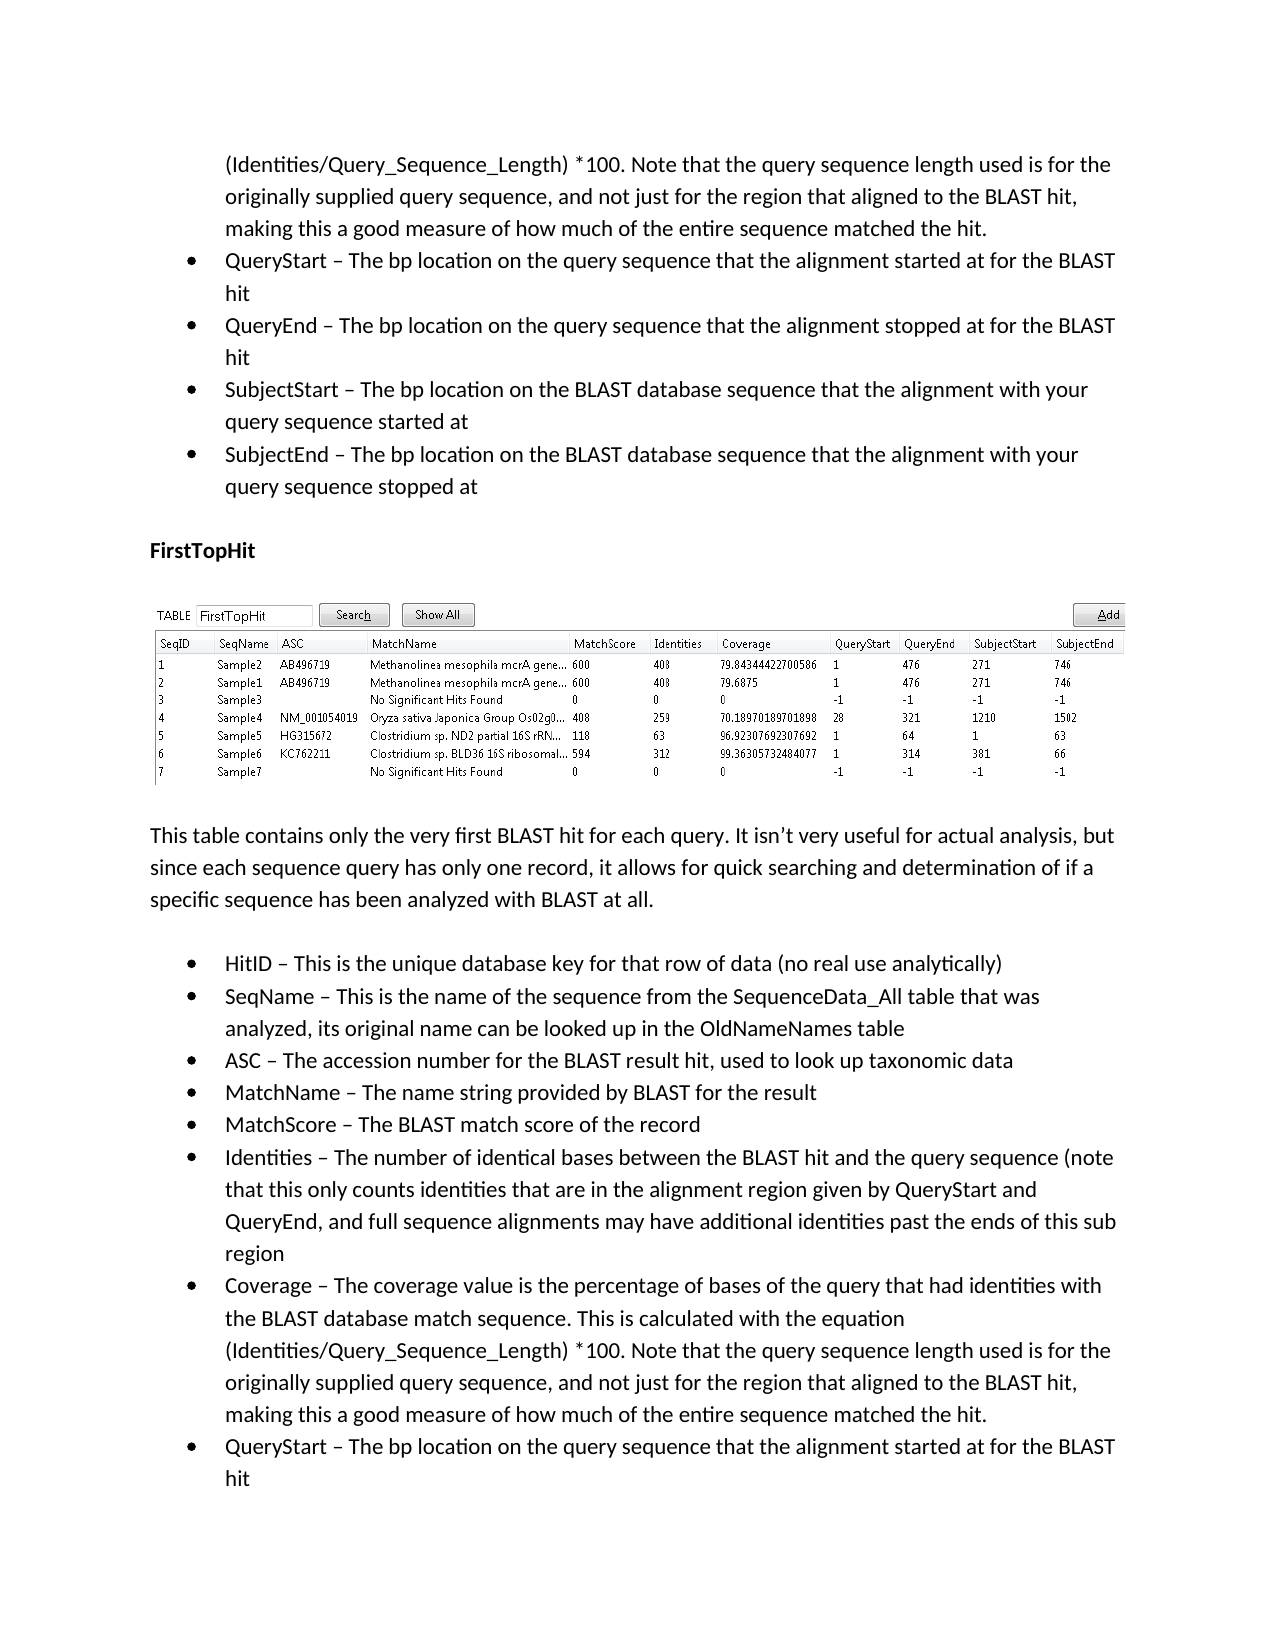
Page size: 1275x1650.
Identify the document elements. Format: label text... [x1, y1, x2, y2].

list QueryStart – The bp location on the query sequence that the alignment started at for the BLAST hit [187, 1432, 1125, 1493]
text This table contains only the very first BLAST hit for each query. It isn’t very useful for actual analysis, but since each sequence query has only one record, it allows for quick searching and determination of if a specific sequence has been analyzed with BLAST at all. [150, 821, 1125, 913]
list SubjectEnd – The bp location on the BLAST database sequence that the alignment with your query sequence stopped at [187, 440, 1125, 500]
text FirstTopHit [150, 536, 1125, 564]
list QueryStart – The bp location on the query sequence that the alignment started at for the BLAST hit [187, 247, 1125, 307]
list HitID – This is the unique database key for that row of data (no real use analytically) [187, 949, 1125, 978]
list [187, 150, 1125, 242]
list Identities – The number of identical bases between the BLAST hit and the query sequence (note that this only counts identities that are in the alignment region given by QueryStart and QueryEnd, and full sequence alignments may have additional identities past the ends of this sub region [187, 1143, 1125, 1267]
picture [150, 600, 1125, 785]
list QueryEnd – The bp location on the query sequence that the alignment stopped at for the BLAST hit [187, 311, 1125, 371]
list MatchScore – The BLAST match score of the record [187, 1111, 1125, 1138]
list MatchName – The name string provided by BLAST for the result [187, 1078, 1125, 1106]
list SubjectStart – The bp location on the BLAST database sequence that the alignment with your query sequence started at [187, 375, 1125, 436]
list SeqName – This is the name of the sequence from the SequenceData_All table that was analyzed, its original name can be looked up in the OldNameNames table [187, 982, 1125, 1042]
list ASC – The accession number for the BLAST result hit, used to look up taxonomic data [187, 1046, 1125, 1074]
